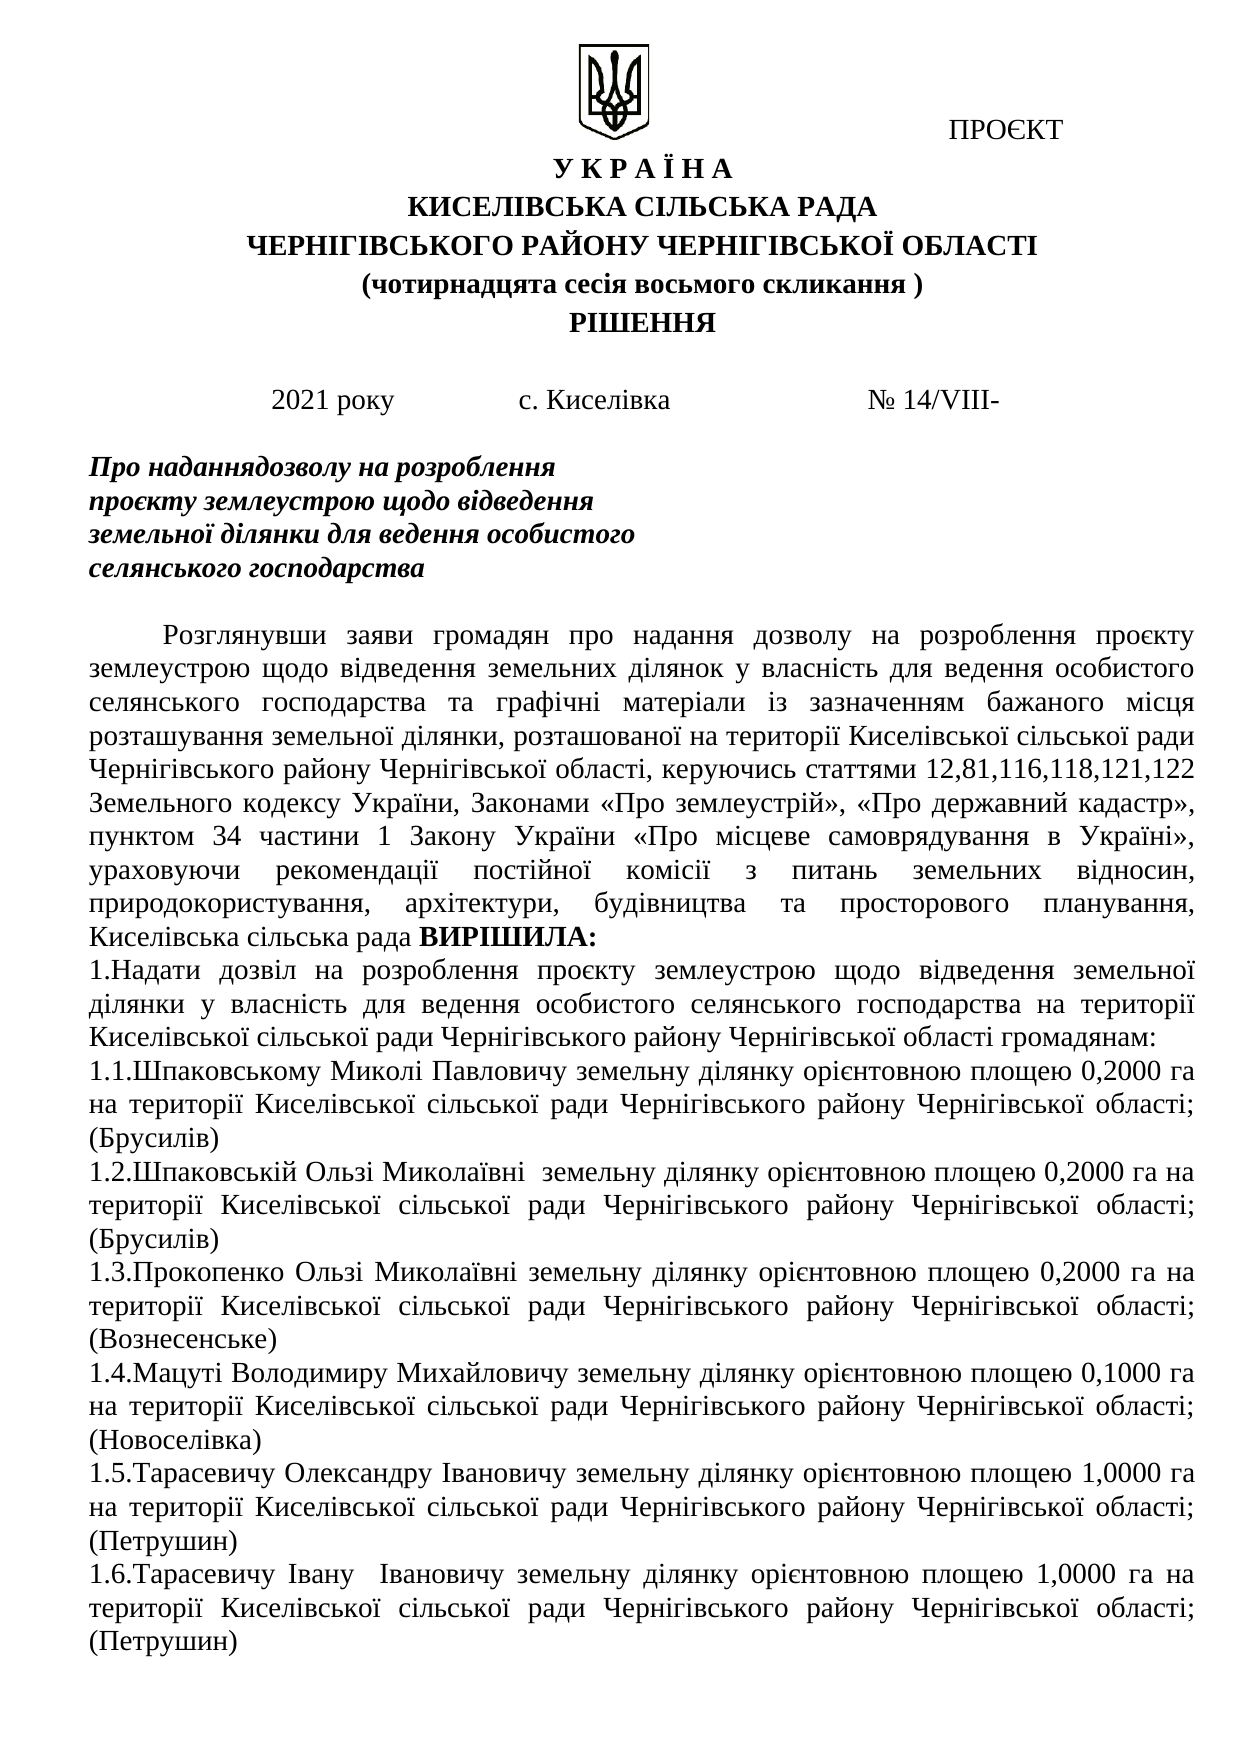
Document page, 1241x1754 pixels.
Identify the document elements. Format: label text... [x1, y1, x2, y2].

text КИСЕЛІВСЬКА СІЛЬСЬКА РАДА [89, 189, 1196, 223]
text Розглянувши заяви громадян про надання дозволу на розроблення проєкту землеустрою щодо відведення земельних ділянок у власність для ведення особистого селянського господарства та графічні матеріали із зазначенням бажаного місця розташування земельної ділянки, розташованої на території Киселівської сільської ради Чернігівського району Чернігівської області, керуючись статтями 12,81,116,118,121,122 Земельного кодексу України, Законами «Про землеустрій», «Про державний кадастр», пунктом 34 частини 1 Закону України «Про місцеве самоврядування в Україні», ураховуючи рекомендації постійної комісії з питань земельних відносин, природокористування, архітектури, будівництва та просторового планування, Киселівська сільська рада ВИРІШИЛА: [89, 617, 1196, 952]
text Про наданнядозволу на розроблення [89, 449, 1196, 483]
text проєкту землеустрою щодо відведення [89, 483, 1196, 516]
text 1.1.Шпаковському Миколі Павловичу земельну ділянку орієнтовною площею 0,2000 га на території Киселівської сільської ради Чернігівського району Чернігівської області;(Брусилів) [89, 1053, 1196, 1154]
text РІШЕННЯ [89, 305, 1196, 339]
text ЧЕРНІГІВСЬКОГО РАЙОНУ ЧЕРНІГІВСЬКОЇ ОБЛАСТІ [89, 228, 1196, 262]
text земельної ділянки для ведення особистого [89, 516, 1196, 550]
text ПРОЄКТ [89, 44, 1196, 146]
text 2021 року с. Киселівка № 14/VІІІ- [89, 382, 1196, 416]
text 1.6.Тарасевичу Івану Івановичу земельну ділянку орієнтовною площею 1,0000 га на території Киселівської сільської ради Чернігівського району Чернігівської області;(Петрушин) [89, 1556, 1196, 1657]
text 1.4.Мацуті Володимиру Михайловичу земельну ділянку орієнтовною площею 0,1000 га на території Киселівської сільської ради Чернігівського району Чернігівської області;(Новоселівка) [89, 1355, 1196, 1456]
text селянського господарства [89, 550, 1196, 583]
text 1.Надати дозвіл на розроблення проєкту землеустрою щодо відведення земельної ділянки у власність для ведення особистого селянського господарства на території Киселівської сільської ради Чернігівського району Чернігівської області громадянам: [89, 952, 1196, 1053]
text (чотирнадцята сесія восьмого скликання ) [89, 267, 1196, 300]
text 1.3.Прокопенко Ользі Миколаївні земельну ділянку орієнтовною площею 0,2000 га на території Киселівської сільської ради Чернігівського району Чернігівської області;(Вознесенське) [89, 1254, 1196, 1355]
text 1.5.Тарасевичу Олександру Івановичу земельну ділянку орієнтовною площею 1,0000 га на території Киселівської сільської ради Чернігівського району Чернігівської області;(Петрушин) [89, 1456, 1196, 1556]
text У К Р А Ї Н А [89, 151, 1196, 184]
text 1.2.Шпаковській Ользі Миколаївні земельну ділянку орієнтовною площею 0,2000 га на території Киселівської сільської ради Чернігівського району Чернігівської області;(Брусилів) [89, 1154, 1196, 1254]
picture [578, 44, 650, 140]
